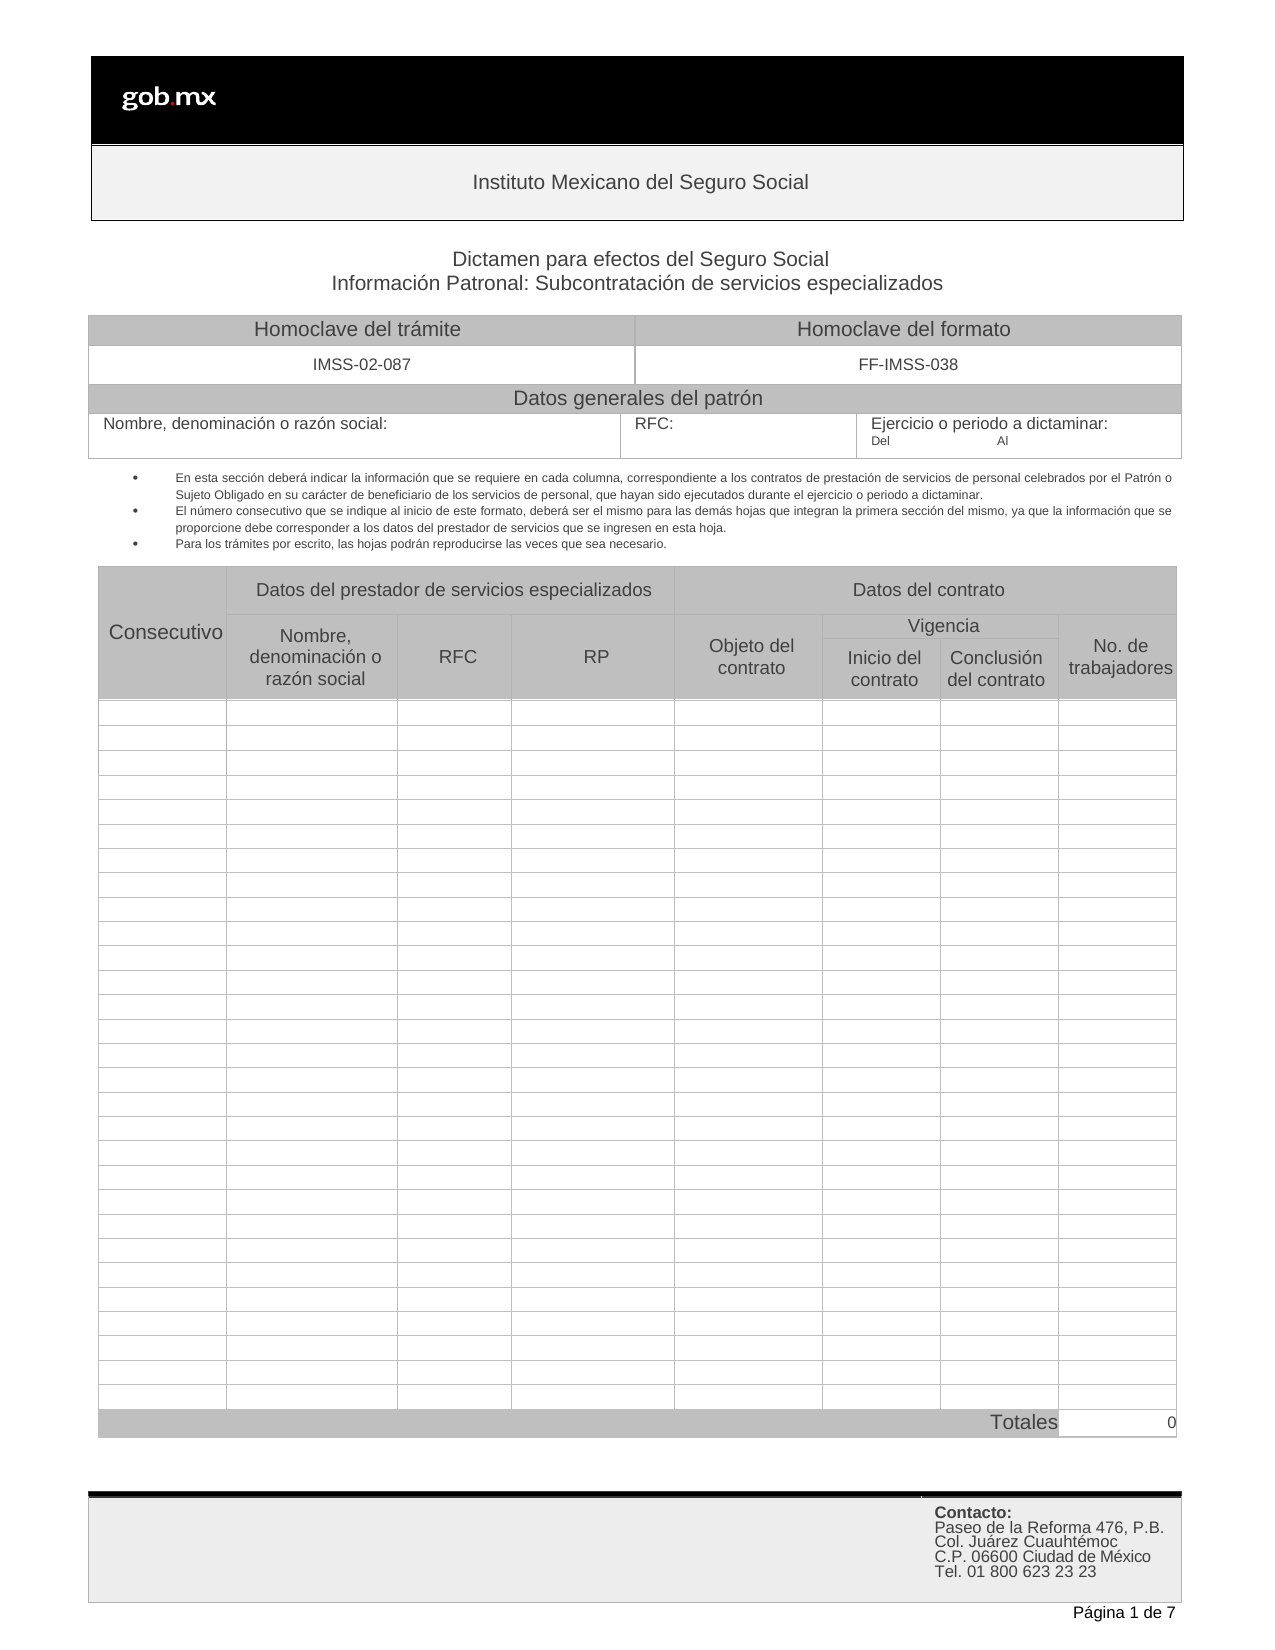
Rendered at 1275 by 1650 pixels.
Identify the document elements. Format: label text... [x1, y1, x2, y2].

table_cell [941, 1312, 1058, 1335]
table_cell [512, 776, 674, 799]
table_cell [941, 1361, 1058, 1384]
table_cell [512, 1410, 674, 1436]
table_cell [99, 898, 226, 921]
table_cell [823, 1410, 940, 1436]
table_cell [941, 800, 1058, 823]
table_cell [1059, 1215, 1176, 1238]
table_cell [941, 1166, 1058, 1189]
table_cell [227, 1141, 397, 1165]
list Para los trámites por escrito, las hojas podrán reproducirse las veces que sea necesario. [133, 537, 1174, 551]
table_cell [99, 1385, 226, 1408]
table_cell [675, 1312, 822, 1335]
table_cell [512, 1336, 674, 1360]
table_cell [675, 726, 822, 750]
table_cell [941, 776, 1058, 799]
table_cell [823, 776, 940, 799]
table_cell [1059, 1361, 1176, 1384]
table_cell [823, 1117, 940, 1140]
table_cell [1059, 1288, 1176, 1311]
table_cell [99, 873, 226, 897]
table_cell [675, 1190, 822, 1213]
table_cell FF-IMSS-038 [636, 346, 1181, 383]
table_cell [227, 726, 397, 750]
table_cell Inicio del contrato [823, 639, 940, 699]
table_cell [823, 1215, 940, 1238]
table_cell [398, 922, 511, 945]
table_cell [512, 1215, 674, 1238]
table_cell [823, 825, 940, 848]
table_cell [227, 922, 397, 945]
table_cell [675, 898, 822, 921]
table_header Homoclave del formato [636, 316, 1181, 345]
table_cell [512, 1020, 674, 1043]
table_cell [941, 1190, 1058, 1213]
table_cell [227, 1288, 397, 1311]
table_cell [941, 825, 1058, 848]
table_cell [823, 1361, 940, 1384]
table_cell [941, 1044, 1058, 1067]
table_cell [823, 1239, 940, 1262]
table_cell [398, 1068, 511, 1092]
table_cell [512, 800, 674, 823]
table_cell [675, 701, 822, 725]
table_cell [675, 825, 822, 848]
table_cell [398, 849, 511, 872]
table_cell [675, 922, 822, 945]
table_cell [823, 1020, 940, 1043]
table_cell [941, 726, 1058, 750]
table_cell [1059, 898, 1176, 921]
table_cell [512, 1093, 674, 1116]
table_cell [227, 800, 397, 823]
table_cell [512, 1141, 674, 1165]
table_cell [823, 995, 940, 1018]
table_cell [941, 922, 1058, 945]
table_cell [398, 971, 511, 994]
table_cell [675, 1093, 822, 1116]
table_cell [227, 873, 397, 897]
table_cell [227, 1239, 397, 1262]
table_cell [398, 1141, 511, 1165]
table_cell [1059, 1093, 1176, 1116]
table_cell [1059, 1385, 1176, 1408]
table_cell Nombre, denominación o razón social: [89, 414, 620, 458]
table_cell [675, 1336, 822, 1360]
table_cell [675, 1263, 822, 1287]
table_cell [227, 1117, 397, 1140]
table_cell [512, 1263, 674, 1287]
table_cell [227, 1215, 397, 1238]
table_cell [227, 946, 397, 970]
table_cell [675, 751, 822, 775]
table_cell [227, 1361, 397, 1384]
table_cell [675, 946, 822, 970]
table_cell [675, 1044, 822, 1067]
table_cell [398, 995, 511, 1018]
table_cell [398, 726, 511, 750]
table_cell [675, 1068, 822, 1092]
table_cell [512, 726, 674, 750]
table_header Consecutivo [99, 567, 226, 699]
table_cell [823, 1312, 940, 1335]
table_cell [1059, 825, 1176, 848]
table_cell [398, 1263, 511, 1287]
table_cell [512, 825, 674, 848]
table_cell Conclusión del contrato [941, 639, 1058, 699]
table_cell [99, 1288, 226, 1311]
table_cell [1059, 1336, 1176, 1360]
table_cell [823, 873, 940, 897]
table_cell [512, 849, 674, 872]
table_cell Ejercicio o periodo a dictaminar: Del Al [857, 414, 1181, 458]
table_cell [99, 1068, 226, 1092]
table_cell [99, 971, 226, 994]
table_cell [99, 1020, 226, 1043]
table_cell [227, 1093, 397, 1116]
table_cell [398, 1336, 511, 1360]
table_cell [512, 1385, 674, 1408]
table_cell Objeto del contrato [675, 615, 822, 699]
table_cell [941, 1336, 1058, 1360]
table_cell [398, 825, 511, 848]
table_cell [823, 800, 940, 823]
table_cell [675, 1117, 822, 1140]
table_cell RP [512, 615, 674, 699]
table_cell [1059, 1068, 1176, 1092]
table_cell [675, 1166, 822, 1189]
table_cell [941, 849, 1058, 872]
table_cell [398, 1288, 511, 1311]
table_cell [823, 1166, 940, 1189]
table_cell [1059, 751, 1176, 775]
table_cell [823, 922, 940, 945]
table_cell [512, 1166, 674, 1189]
table_cell [398, 1239, 511, 1262]
table_cell [941, 1093, 1058, 1116]
table_cell [675, 995, 822, 1018]
table_header Datos del prestador de servicios especializados [227, 567, 674, 614]
table_cell [512, 1190, 674, 1213]
table_cell [398, 1361, 511, 1384]
table_cell [823, 1068, 940, 1092]
table_cell [823, 946, 940, 970]
table_cell [823, 1385, 940, 1408]
table_cell [227, 971, 397, 994]
table_cell [398, 1117, 511, 1140]
table_cell [823, 1190, 940, 1213]
list En esta sección deberá indicar la información que se requiere en cada columna, correspondiente a los contratos de prestación de servicios de personal celebrados por el Patrón o Sujeto Obligado en su carácter de beneficiario de los servicios de personal, que hayan sido ejecutados durante el ejercicio o periodo a dictaminar. [133, 471, 1174, 502]
table_cell [398, 701, 511, 725]
table_cell [512, 922, 674, 945]
table_cell [99, 1044, 226, 1067]
table_cell [823, 1288, 940, 1311]
table_cell [99, 946, 226, 970]
table_cell [1059, 995, 1176, 1018]
table_cell [398, 873, 511, 897]
table_cell [227, 1044, 397, 1067]
table_cell RFC [398, 615, 511, 699]
text Dictamen para efectos del Seguro Social [93, 248, 1188, 270]
table_cell [99, 1410, 226, 1436]
table_cell [1059, 1312, 1176, 1335]
table_cell [512, 1068, 674, 1092]
table_cell [941, 1141, 1058, 1165]
table_cell [398, 1385, 511, 1408]
table_cell [1059, 849, 1176, 872]
table_cell [227, 1312, 397, 1335]
table_cell [99, 922, 226, 945]
table_cell [398, 751, 511, 775]
table_cell [512, 1312, 674, 1335]
table_cell [1059, 873, 1176, 897]
table_cell [675, 1288, 822, 1311]
table_cell [1059, 1190, 1176, 1213]
table_cell [941, 995, 1058, 1018]
table_cell RFC: [621, 414, 856, 458]
table_cell [1059, 800, 1176, 823]
table_cell [941, 751, 1058, 775]
table_cell [99, 825, 226, 848]
table_cell [227, 1336, 397, 1360]
table_cell No. de trabajadores [1059, 615, 1176, 699]
table_cell [99, 1239, 226, 1262]
table_cell [99, 995, 226, 1018]
table_cell [398, 1312, 511, 1335]
table_cell [512, 1361, 674, 1384]
table_cell IMSS-02-087 [89, 346, 634, 383]
table_cell [227, 1166, 397, 1189]
table_cell [512, 873, 674, 897]
table_cell [823, 1093, 940, 1116]
table_cell Datos generales del patrón [89, 385, 1181, 413]
table_cell [99, 1190, 226, 1213]
table_cell [675, 971, 822, 994]
table_cell [99, 751, 226, 775]
table_cell [512, 971, 674, 994]
table_cell [99, 849, 226, 872]
table_cell [941, 1239, 1058, 1262]
table_cell [227, 825, 397, 848]
table_cell [99, 1117, 226, 1140]
table_cell [1059, 1117, 1176, 1140]
table_cell [398, 1190, 511, 1213]
table_cell [227, 898, 397, 921]
table_cell [99, 1093, 226, 1116]
table_cell [512, 1288, 674, 1311]
table_cell [675, 1141, 822, 1165]
table_cell [823, 1141, 940, 1165]
table_cell [823, 971, 940, 994]
table_cell [99, 1166, 226, 1189]
table_cell [823, 1336, 940, 1360]
table_cell [398, 1093, 511, 1116]
table_cell [398, 946, 511, 970]
table_cell [99, 1361, 226, 1384]
table_cell [1059, 1166, 1176, 1189]
table_cell [227, 701, 397, 725]
table_cell [675, 1410, 822, 1436]
table_cell [941, 1117, 1058, 1140]
table_cell [99, 1263, 226, 1287]
table_cell [1059, 922, 1176, 945]
table_cell Totales [941, 1410, 1058, 1436]
table_cell [398, 1215, 511, 1238]
table_cell [99, 776, 226, 799]
table_cell [1059, 946, 1176, 970]
table_cell [1059, 1239, 1176, 1262]
table_cell [823, 1044, 940, 1067]
table_cell [823, 726, 940, 750]
table_cell Vigencia [823, 615, 1058, 638]
table_cell [398, 1044, 511, 1067]
table_cell [398, 800, 511, 823]
text Información Patronal: Subcontratación de servicios especializados [89, 270, 1186, 294]
table_cell [227, 776, 397, 799]
table_cell [398, 1410, 511, 1436]
table_cell [675, 1020, 822, 1043]
table_cell [398, 1166, 511, 1189]
table_cell [941, 873, 1058, 897]
table_cell [227, 751, 397, 775]
table_cell Nombre, denominación o razón social [227, 615, 397, 699]
table_cell [1059, 1141, 1176, 1165]
table_cell [823, 701, 940, 725]
table_cell [512, 995, 674, 1018]
table_cell [227, 1263, 397, 1287]
table_cell [398, 1020, 511, 1043]
table_cell [941, 1288, 1058, 1311]
table_cell [941, 1385, 1058, 1408]
table_cell [512, 751, 674, 775]
table_cell [823, 898, 940, 921]
table_cell [675, 776, 822, 799]
table_cell [227, 1190, 397, 1213]
table_cell [99, 800, 226, 823]
table_cell [941, 701, 1058, 725]
table_cell [675, 1215, 822, 1238]
table_cell [99, 1215, 226, 1238]
list El número consecutivo que se indique al inicio de este formato, deberá ser el mismo para las demás hojas que integran la primera sección del mismo, ya que la información que se proporcione debe corresponder a los datos del prestador de servicios que se ingresen en esta hoja. [133, 504, 1174, 535]
table_cell [1059, 726, 1176, 750]
table_cell [823, 751, 940, 775]
table_cell [675, 1385, 822, 1408]
table_cell [227, 1020, 397, 1043]
table_cell [941, 898, 1058, 921]
table_cell [227, 1410, 397, 1436]
table_cell [941, 1215, 1058, 1238]
table_cell [675, 800, 822, 823]
table_cell [1059, 971, 1176, 994]
table_cell [823, 849, 940, 872]
table_cell [675, 1239, 822, 1262]
table_cell [398, 898, 511, 921]
table_cell [941, 946, 1058, 970]
table_cell [1059, 1263, 1176, 1287]
table_cell [512, 701, 674, 725]
table_cell [512, 1239, 674, 1262]
table_cell 0 [1059, 1410, 1176, 1436]
table_cell [99, 726, 226, 750]
table_cell [512, 898, 674, 921]
table_cell [227, 849, 397, 872]
table_cell [1059, 701, 1176, 725]
table_cell [227, 1385, 397, 1408]
table_cell [99, 701, 226, 725]
table_cell [1059, 1020, 1176, 1043]
table_cell [675, 1361, 822, 1384]
table_cell [512, 1117, 674, 1140]
table_header Datos del contrato [675, 567, 1176, 614]
table_cell [823, 1263, 940, 1287]
table_cell [227, 1068, 397, 1092]
table_cell [675, 849, 822, 872]
table_cell [99, 1141, 226, 1165]
table_cell [675, 873, 822, 897]
table_header Homoclave del trámite [89, 316, 634, 345]
table_cell [941, 1020, 1058, 1043]
table_cell [99, 1336, 226, 1360]
table_cell [512, 946, 674, 970]
table_cell [941, 1068, 1058, 1092]
table_cell [941, 971, 1058, 994]
table_cell [1059, 776, 1176, 799]
table_cell [941, 1263, 1058, 1287]
table_cell [227, 995, 397, 1018]
table_cell [1059, 1044, 1176, 1067]
table_cell [398, 776, 511, 799]
table_cell [512, 1044, 674, 1067]
table_cell [99, 1312, 226, 1335]
